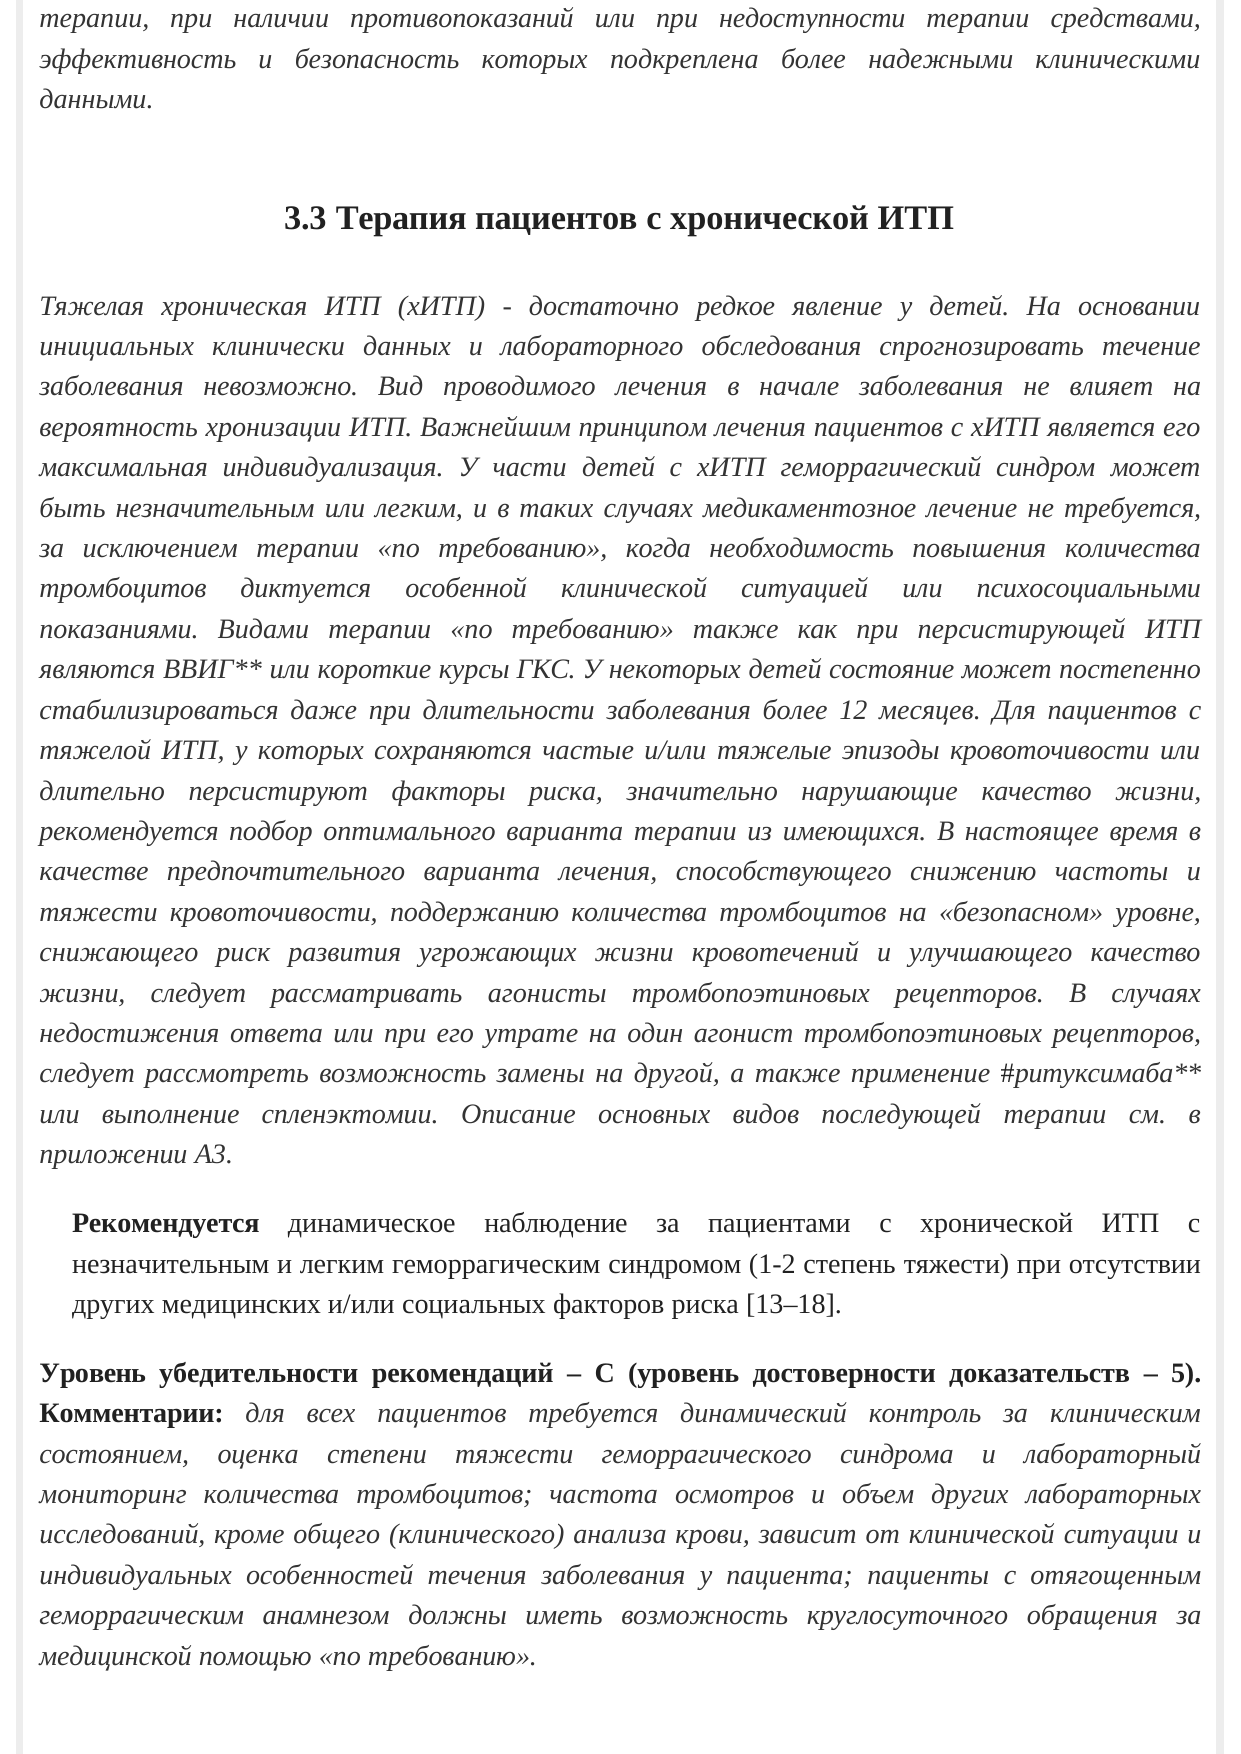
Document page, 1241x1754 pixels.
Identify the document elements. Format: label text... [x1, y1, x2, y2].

text Рекомендуется динамическое наблюдение за пациентами с хронической ИТП c незначительным и легким геморрагическим синдромом (1-2 степень тяжести) при отсутствии других медицинских и/или социальных факторов риска [13–18]. [72, 1206, 1201, 1319]
subtitle Терапия пациентов с хронической ИТП [284, 197, 1236, 236]
text терапии, при наличии противопоказаний или при недоступности терапии средствами, эффективность и безопасность которых подкреплена более надежными клиническими данными. [39, 1, 1201, 115]
text Тяжелая хроническая ИТП (хИТП) - достаточно редкое явление у детей. На основании инициальных клинически данных и лабораторного обследования спрогнозировать течение заболевания невозможно. Вид проводимого лечения в начале заболевания не влияет на вероятность хронизации ИТП. Важнейшим принципом лечения пациентов с хИТП является его максимальная индивидуализация. У части детей с хИТП геморрагический синдром может быть незначительным или легким, и в таких случаях медикаментозное лечение не требуется, за исключением терапии «по требованию», когда необходимость повышения количества тромбоцитов диктуется особенной клинической ситуацией или психосоциальными показаниями. Видами терапии «по требованию» также как при персистирующей ИТП являются ВВИГ** или короткие курсы ГКС. У некоторых детей состояние может постепенно стабилизироваться даже при длительности заболевания более 12 месяцев. Для пациентов с тяжелой ИТП, у которых сохраняются частые и/или тяжелые эпизоды кровоточивости или длительно персистируют факторы риска, значительно нарушающие качество жизни, рекомендуется подбор оптимального варианта терапии из имеющихся. В настоящее время в качестве предпочтительного варианта лечения, способствующего снижению частоты и тяжести кровоточивости, поддержанию количества тромбоцитов на «безопасном» уровне, снижающего риск развития угрожающих жизни кровотечений и улучшающего качество жизни, следует рассматривать агонисты тромбопоэтиновых рецепторов. В случаях недостижения ответа или при его утрате на один агонист тромбопоэтиновых рецепторов, следует рассмотреть возможность замены на другой, а также применение #ритуксимаба** или выполнение спленэктомии. Описание основных видов последующей терапии см. в приложении А3. [39, 289, 1201, 1170]
text Уровень убедительности рекомендаций – С (уровень достоверности доказательств – 5). Комментарии: для всех пациентов требуется динамический контроль за клиническим состоянием, оценка степени тяжести геморрагического синдрома и лабораторный мониторинг количества тромбоцитов; частота осмотров и объем других лабораторных исследований, кроме общего (клинического) анализа крови, зависит от клинической ситуации и индивидуальных особенностей течения заболевания у пациента; пациенты с отягощенным геморрагическим анамнезом должны иметь возможность круглосуточного обращения за медицинской помощью «по требованию». [39, 1356, 1201, 1671]
